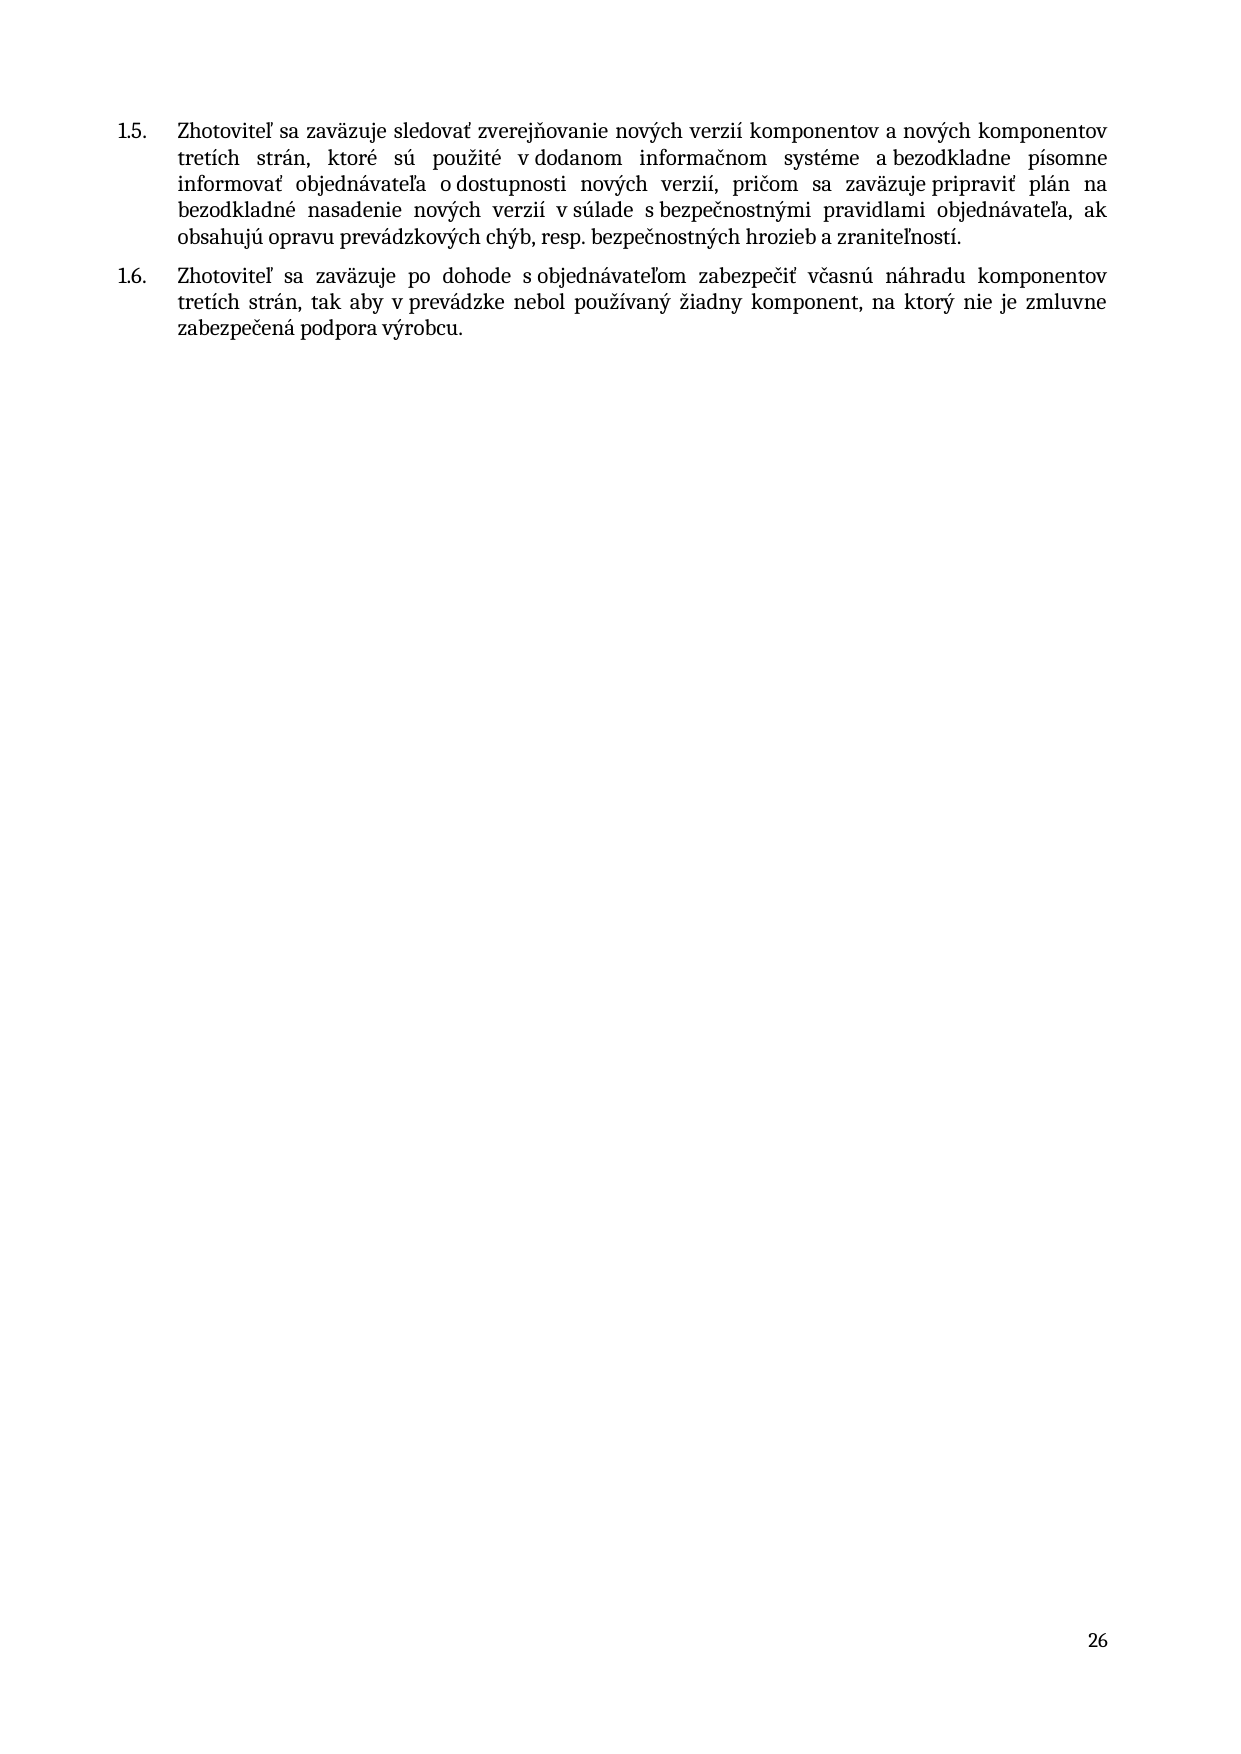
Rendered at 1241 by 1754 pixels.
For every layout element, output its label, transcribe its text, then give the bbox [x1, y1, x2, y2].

list Zhotoviteľ sa zaväzuje po dohode s objednávateľom zabezpečiť včasnú náhradu komponentov tretích strán, tak aby v prevádzke nebol používaný žiadny komponent, na ktorý nie je zmluvne zabezpečená podpora výrobcu. [118, 262, 1107, 342]
list Zhotoviteľ sa zaväzuje sledovať zverejňovanie nových verzií komponentov a nových komponentov tretích strán, ktoré sú použité v dodanom informačnom systéme a bezodkladne písomne informovať objednávateľa o dostupnosti nových verzií, pričom sa zaväzuje pripraviť plán na bezodkladné nasadenie nových verzií v súlade s bezpečnostnými pravidlami objednávateľa, ak obsahujú opravu prevádzkových chýb, resp. bezpečnostných hrozieb a zraniteľností. [118, 118, 1107, 250]
